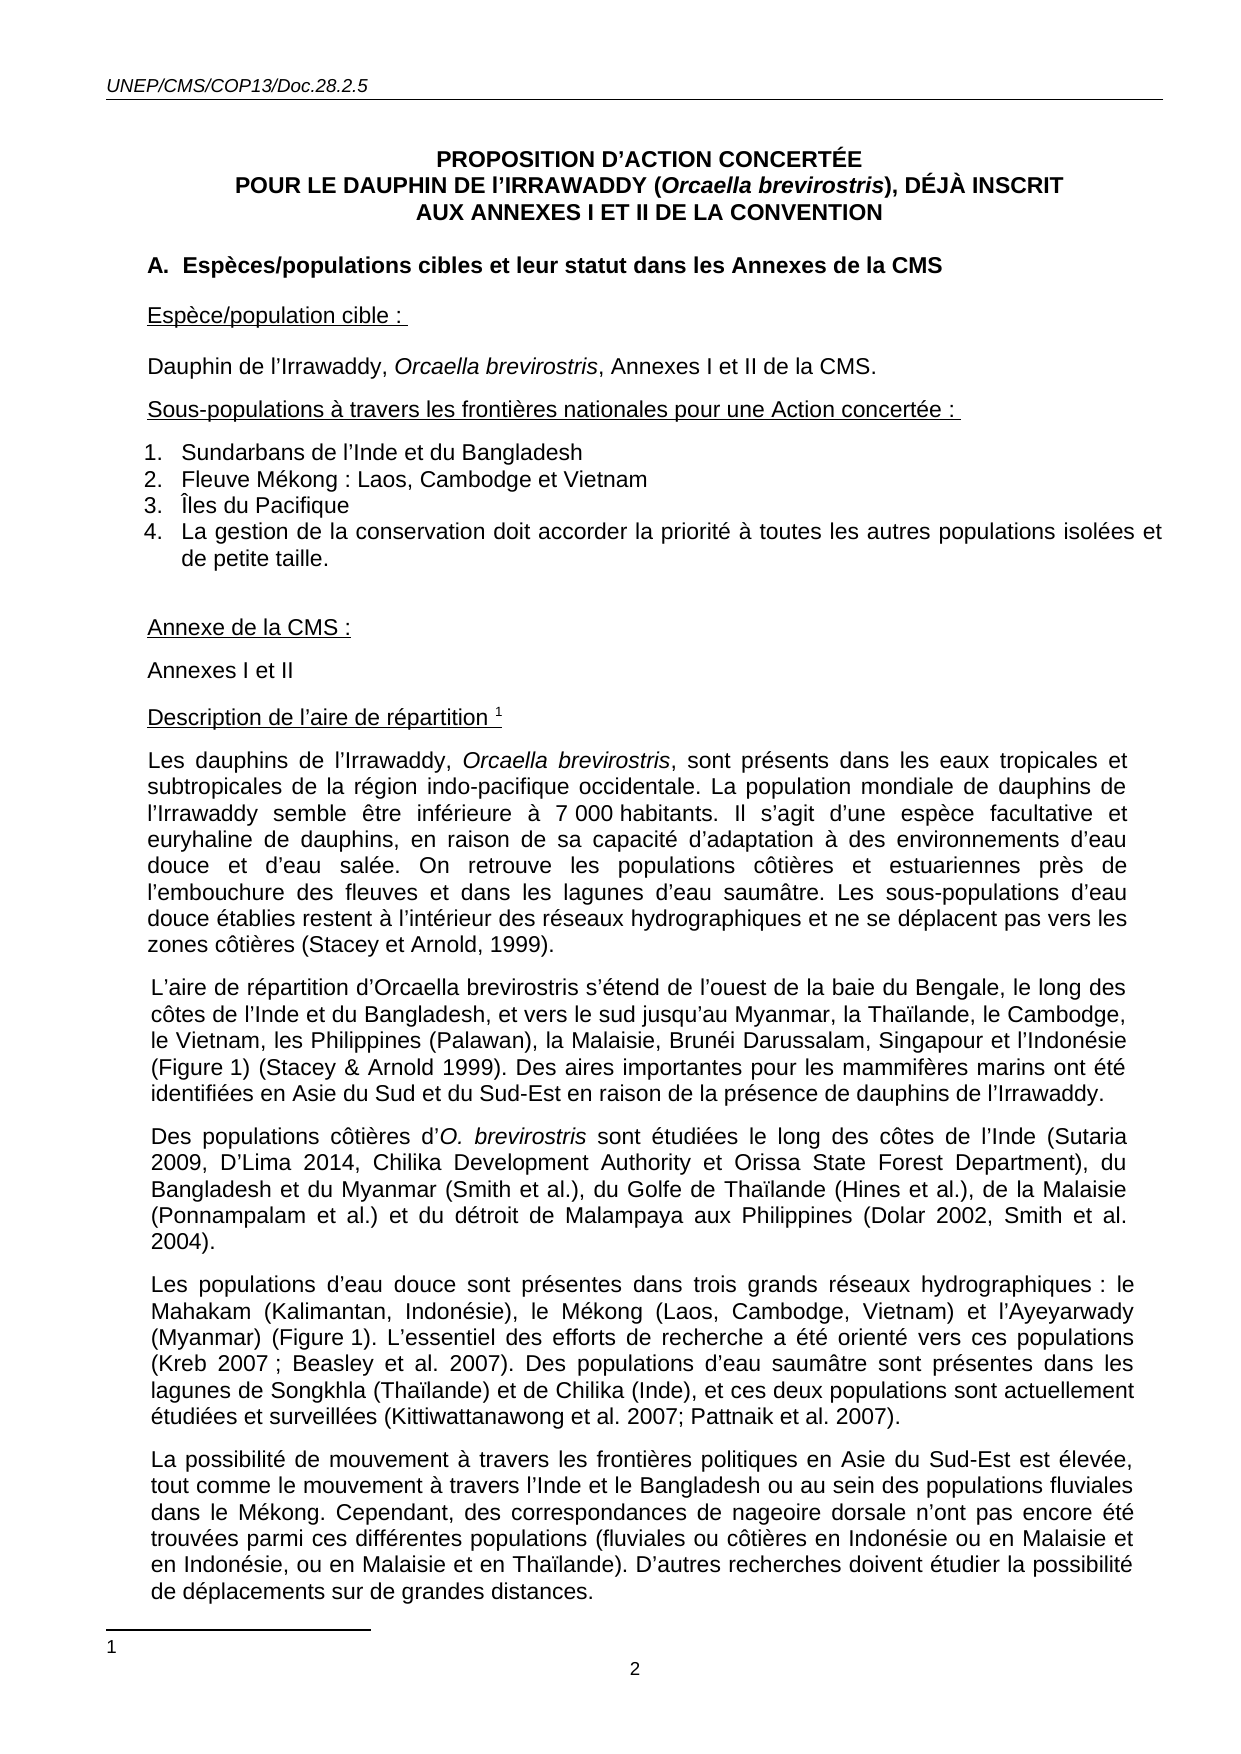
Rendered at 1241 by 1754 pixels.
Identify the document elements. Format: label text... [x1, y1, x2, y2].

text Espèce/population cible : [106, 302, 1163, 329]
text L’aire de répartition d’Orcaella brevirostris s’étend de l’ouest de la baie du Bengale, le long des côtes de l’Inde et du Bangladesh, et vers le sud jusqu’au Myanmar, la Thaïlande, le Cambodge, le Vietnam, les Philippines (Palawan), la Malaisie, Brunéi Darussalam, Singapour et l’Indonésie (Figure 1) (Stacey & Arnold 1999). Des aires importantes pour les mammifères marins ont été identifiées en Asie du Sud et du Sud-Est en raison de la présence de dauphins de l’Irrawaddy. [151, 974, 1128, 1106]
text Sous-populations à travers les frontières nationales pour une Action concertée : [106, 396, 1163, 422]
text PROPOSITION D’ACTION CONCERTÉE [97, 144, 1201, 171]
list La gestion de la conservation doit accorder la priorité à toutes les autres populations isolées et de petite taille. [144, 518, 1163, 571]
text Des populations côtières d’O. brevirostris sont étudiées le long des côtes de l’Inde (Sutaria 2009, D’Lima 2014, Chilika Development Authority et Orissa State Forest Department), du Bangladesh et du Myanmar (Smith et al.), du Golfe de Thaïlande (Hines et al.), de la Malaisie (Ponnampalam et al.) et du détroit de Malampaya aux Philippines (Dolar 2002, Smith et al. 2004). [151, 1123, 1128, 1254]
list Îles du Pacifique [144, 492, 1163, 518]
text Les dauphins de l’Irrawaddy, Orcaella brevirostris, sont présents dans les eaux tropicales et subtropicales de la région indo-pacifique occidentale. La population mondiale de dauphins de l’Irrawaddy semble être inférieure à 7 000 habitants. Il s’agit d’une espèce facultative et euryhaline de dauphins, en raison de sa capacité d’adaptation à des environnements d’eau douce et d’eau salée. On retrouve les populations côtières et estuariennes près de l’embouchure des fleuves et dans les lagunes d’eau saumâtre. Les sous-populations d’eau douce établies restent à l’intérieur des réseaux hydrographiques et ne se déplacent pas vers les zones côtières (Stacey et Arnold, 1999). [147, 747, 1128, 958]
text Dauphin de l’Irrawaddy, Orcaella brevirostris, Annexes I et II de la CMS. [147, 353, 1163, 379]
text La possibilité de mouvement à travers les frontières politiques en Asie du Sud-Est est élevée, tout comme le mouvement à travers l’Inde et le Bangladesh ou au sein des populations fluviales dans le Mékong. Cependant, des correspondances de nageoire dorsale n’ont pas encore été trouvées parmi ces différentes populations (fluviales ou côtières en Indonésie ou en Malaisie et en Indonésie, ou en Malaisie et en Thaïlande). D’autres recherches doivent étudier la possibilité de déplacements sur de grandes distances. [151, 1446, 1134, 1604]
text Les populations d’eau douce sont présentes dans trois grands réseaux hydrographiques : le Mahakam (Kalimantan, Indonésie), le Mékong (Laos, Cambodge, Vietnam) et l’Ayeyarwady (Myanmar) (Figure 1). L’essentiel des efforts de recherche a été orienté vers ces populations (Kreb 2007 ; Beasley et al. 2007). Des populations d’eau saumâtre sont présentes dans les lagunes de Songkhla (Thaïlande) et de Chilika (Inde), et ces deux populations sont actuellement étudiées et surveillées (Kittiwattanawong et al. 2007; Pattnaik et al. 2007). [151, 1271, 1134, 1429]
text POUR LE DAUPHIN DE l’IRRAWADDY (Orcaella brevirostris), DÉJÀ INSCRIT [97, 171, 1201, 197]
text AUX ANNEXES I ET II DE LA CONVENTION [97, 197, 1201, 225]
list Sundarbans de l’Inde et du Bangladesh [144, 439, 1163, 466]
text Annexe de la CMS : [147, 614, 1163, 640]
text Description de l’aire de répartition [147, 704, 1163, 730]
subtitle Espèces/populations cibles et leur statut dans les Annexes de la CMS [147, 252, 1163, 278]
list Fleuve Mékong : Laos, Cambodge et Vietnam [144, 466, 1163, 492]
text Annexes I et II [147, 657, 1163, 683]
